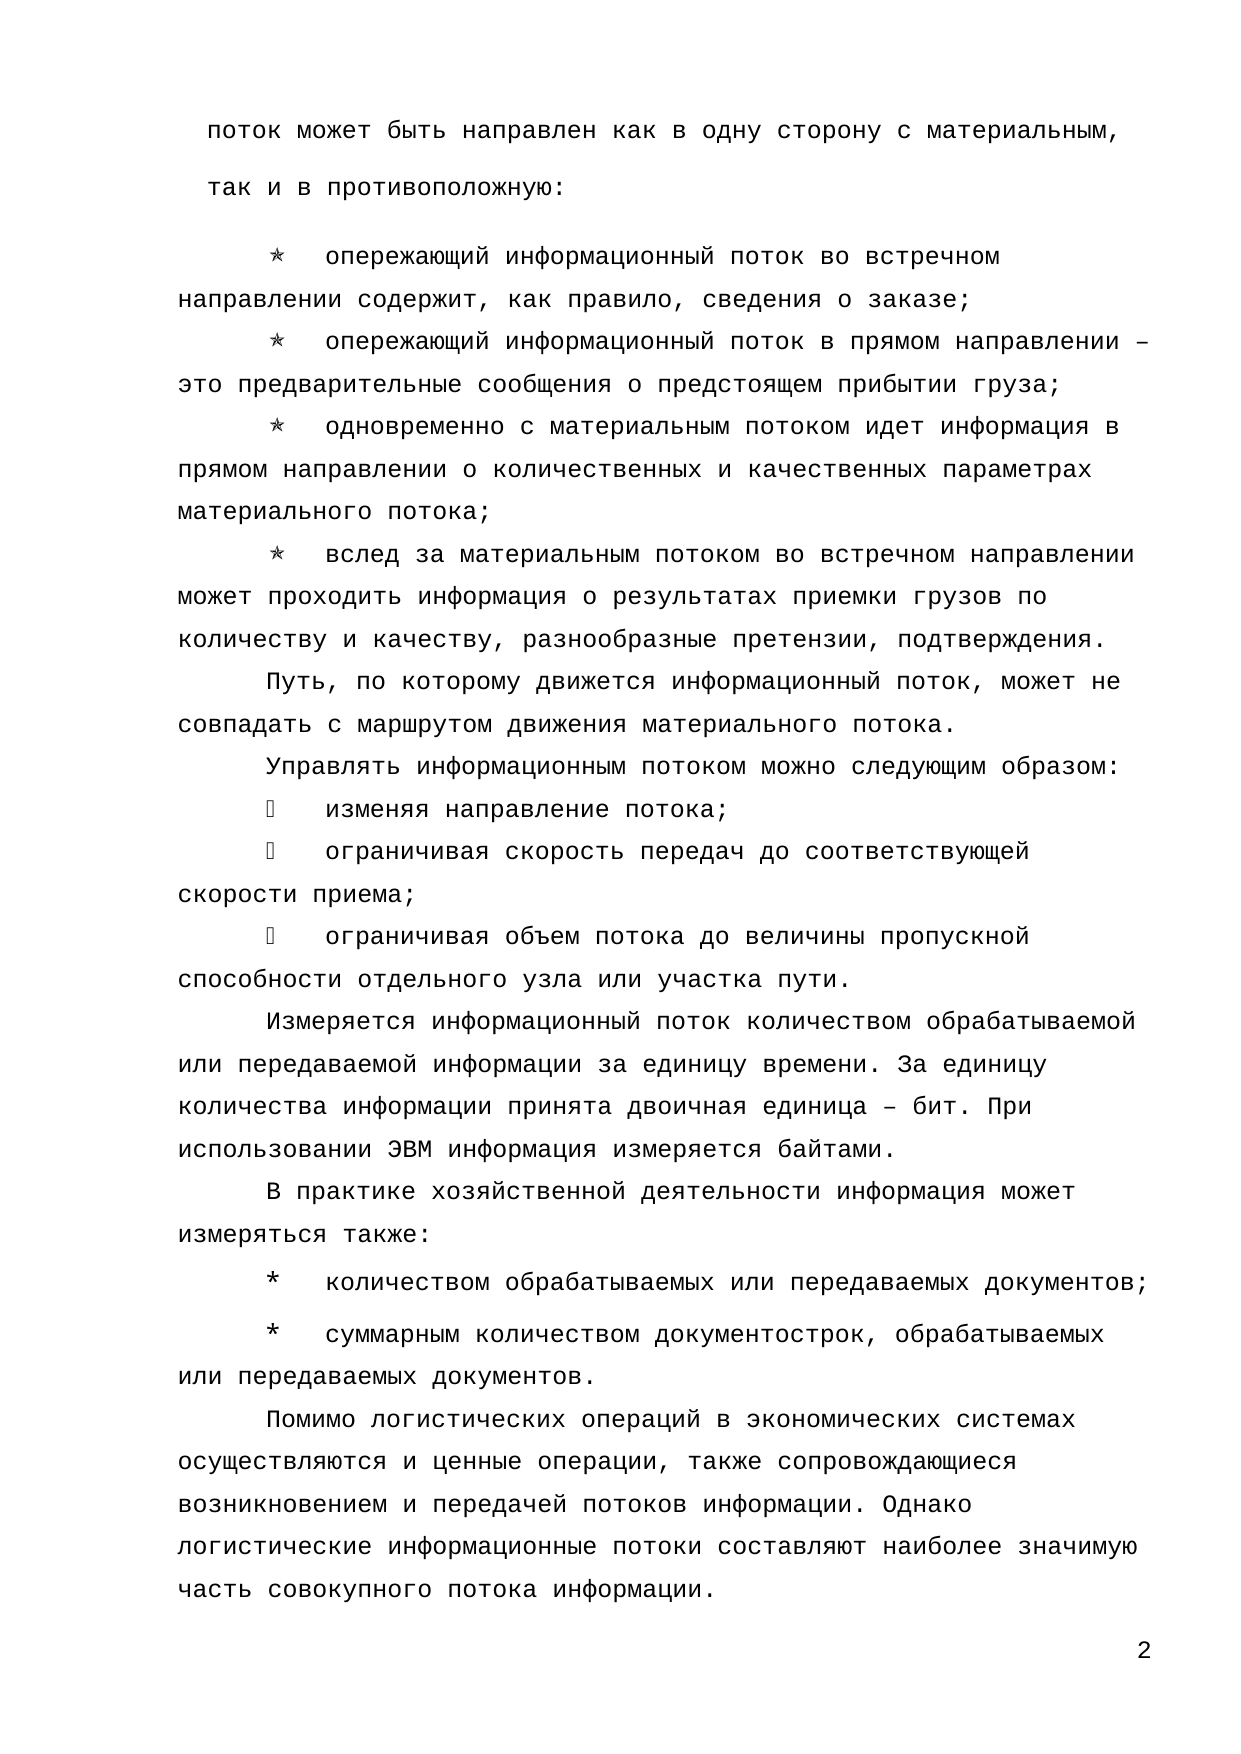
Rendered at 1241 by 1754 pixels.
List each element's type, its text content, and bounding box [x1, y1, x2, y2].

list ограничивая объем потока до величины пропускной способности отдельного узла или участка пути. [177, 924, 1152, 995]
text Управлять информационным потоком можно следующим образом: [177, 754, 1152, 782]
list изменяя направление потока; [177, 796, 1152, 825]
text Путь, по которому движется информационный поток, может не совпадать с маршрутом движения материального потока. [177, 669, 1152, 740]
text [207, 118, 1152, 203]
text Помимо логистических операций в экономических системах осуществляются и ценные операции, также сопровождающиеся возникновением и передачей потоков информации. Однако логистические информационные потоки составляют наиболее значимую часть совокупного потока информации. [177, 1406, 1152, 1604]
list одновременно с материальным потоком идет информация в прямом направлении о количественных и качественных параметрах материального потока; [177, 414, 1152, 527]
list ограничивая скорость передач до соответствующей скорости приема; [177, 839, 1152, 910]
list вслед за материальным потоком во встречном направлении может проходить информация о результатах приемки грузов по количеству и качеству, разнообразные претензии, подтверждения. [177, 541, 1152, 655]
text Измеряется информационный поток количеством обрабатываемой или передаваемой информации за единицу времени. За единицу количества информации принята двоичная единица – бит. При использовании ЭВМ информация измеряется байтами. [177, 1009, 1152, 1165]
list опережающий информационный поток в прямом направлении – это предварительные сообщения о предстоящем прибытии груза; [177, 329, 1152, 400]
list суммарным количеством документострок, обрабатываемых или передаваемых документов. [177, 1315, 1152, 1392]
list опережающий информационный поток во встречном направлении содержит, как правило, сведения о заказе; [177, 244, 1152, 315]
text В практике хозяйственной деятельности информация может измеряться также: [177, 1179, 1152, 1250]
list количеством обрабатываемых или передаваемых документов; [177, 1264, 1152, 1298]
